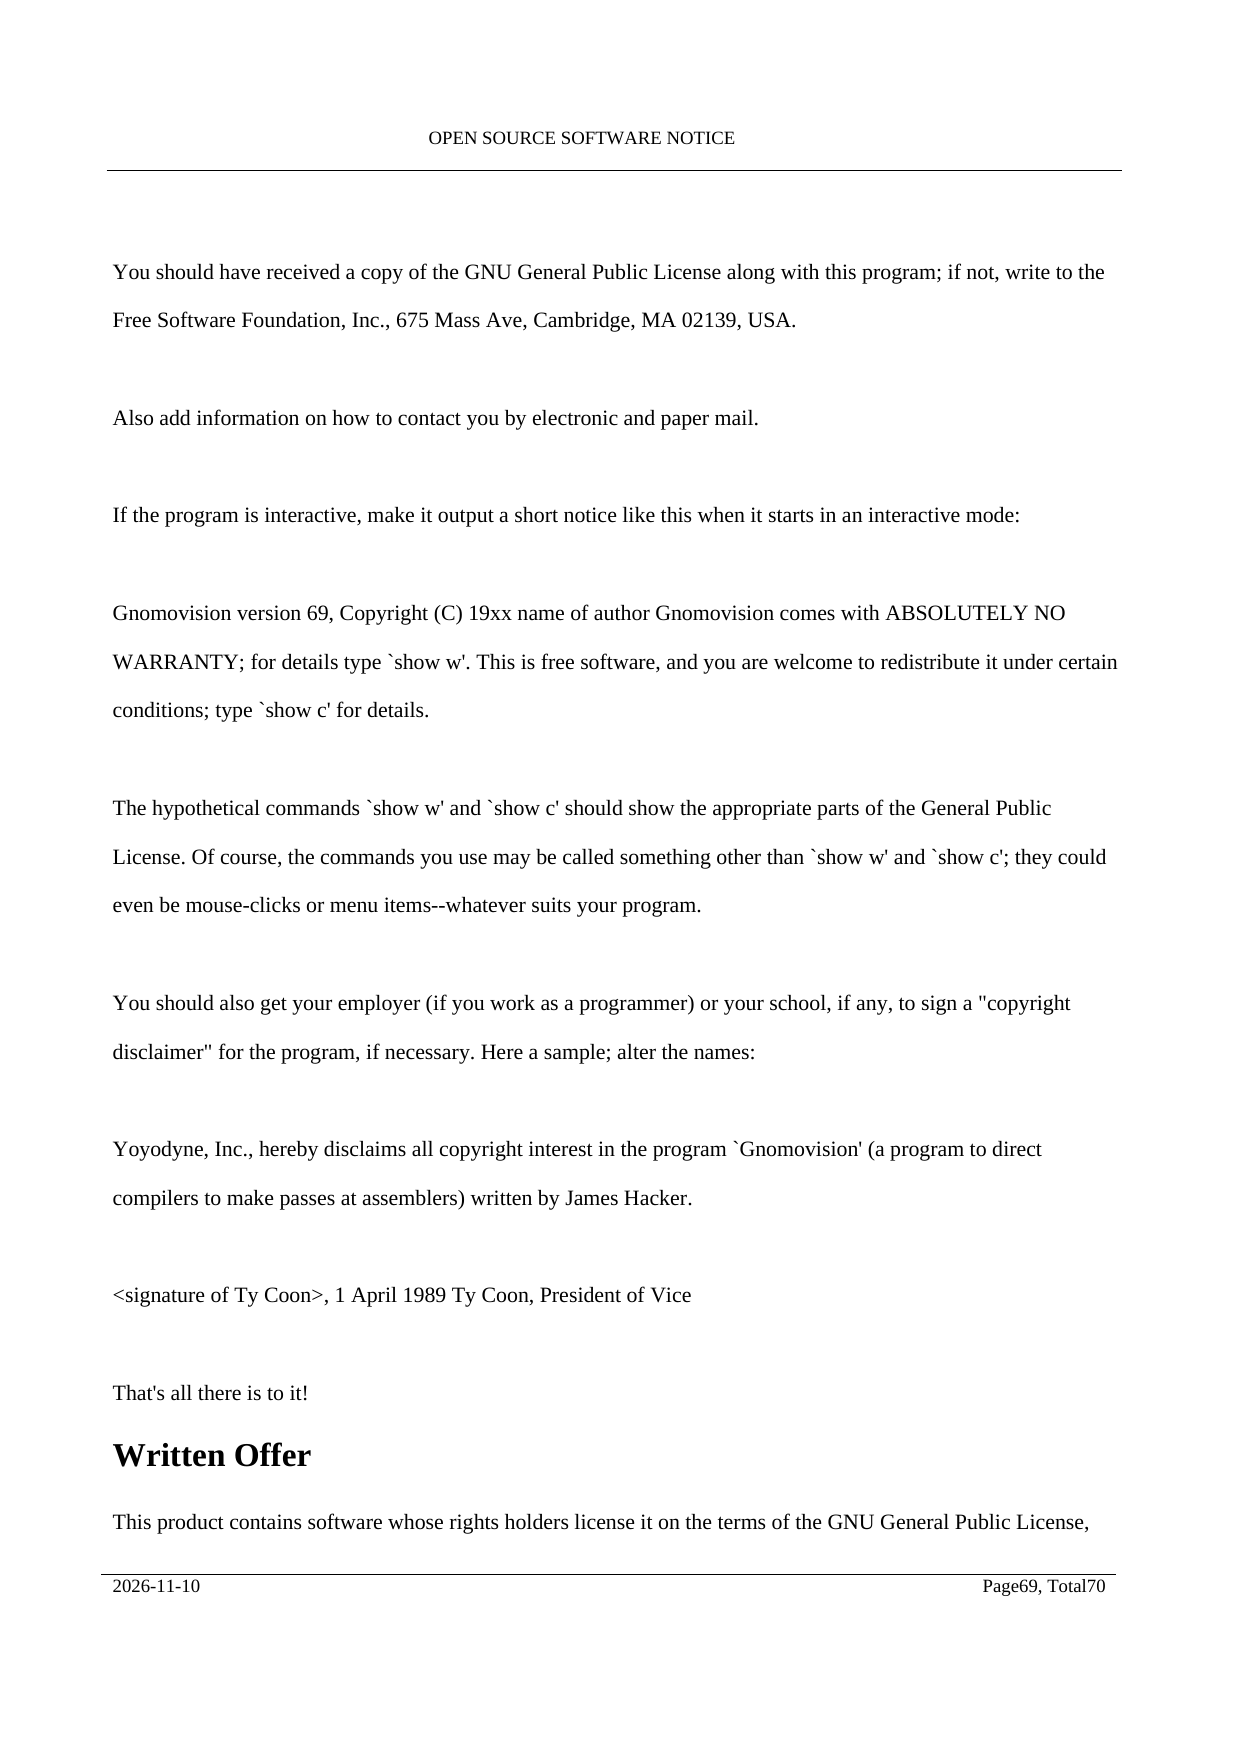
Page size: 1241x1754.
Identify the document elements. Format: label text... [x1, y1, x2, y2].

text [112, 1506, 1128, 1538]
text Written Offer [112, 1421, 1128, 1486]
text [112, 206, 1128, 1409]
